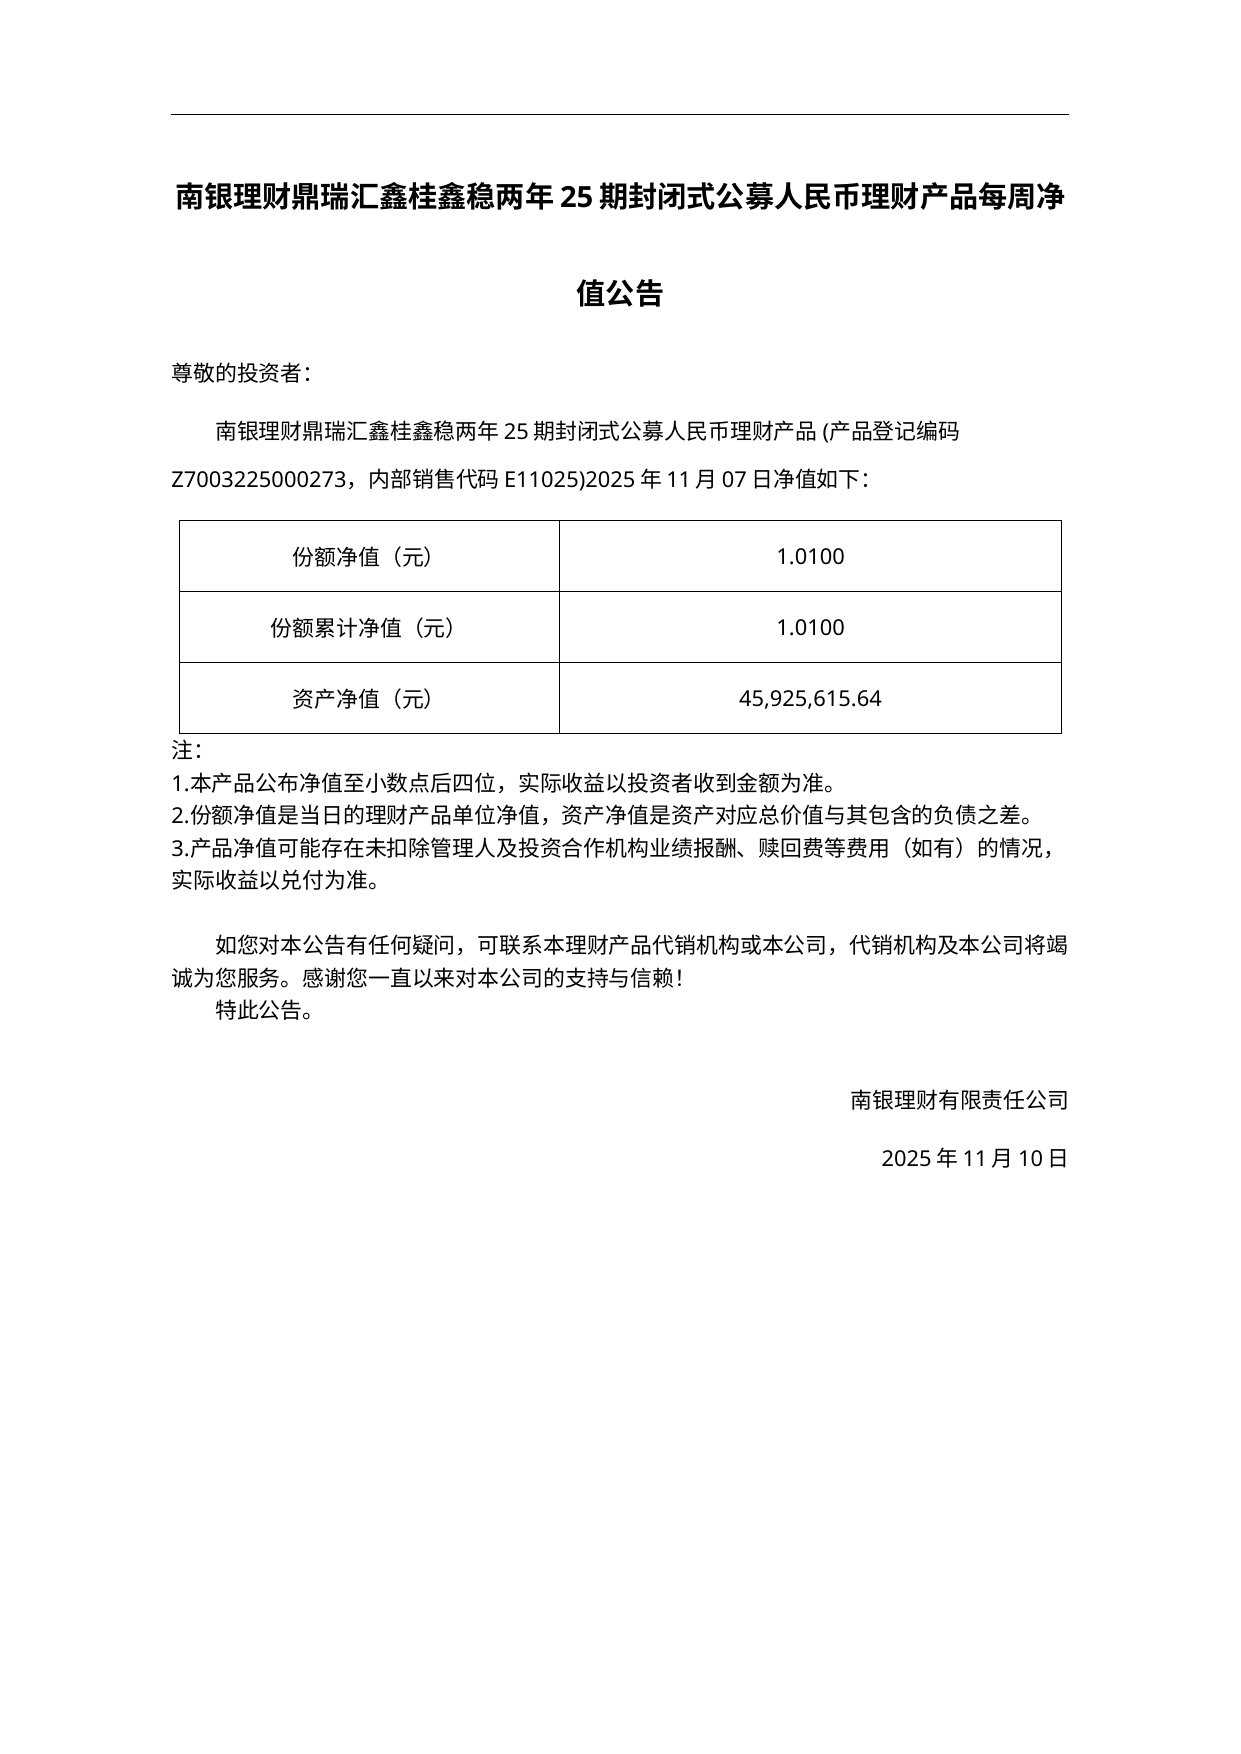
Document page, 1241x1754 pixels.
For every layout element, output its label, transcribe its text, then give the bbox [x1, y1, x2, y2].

table_header 份额净值（元） [180, 521, 559, 591]
table_cell 45,925,615.64 [560, 663, 1061, 733]
text 1.本产品公布净值至小数点后四位，实际收益以投资者收到金额为准。 [171, 765, 1069, 798]
text 如您对本公告有任何疑问，可联系本理财产品代销机构或本公司，代销机构及本公司将竭诚为您服务。感谢您一直以来对本公司的支持与信赖！ [171, 928, 1069, 993]
table_header 1.0100 [560, 521, 1061, 591]
text 3.产品净值可能存在未扣除管理人及投资合作机构业绩报酬、赎回费等费用（如有）的情况，实际收益以兑付为准。 [171, 830, 1069, 895]
text 南银理财鼎瑞汇鑫桂鑫稳两年25期封闭式公募人民币理财产品 (产品登记编码Z7003225000273，内部销售代码E11025)2025年11月07日净值如下： [171, 413, 1069, 494]
text 特此公告。 [171, 993, 1069, 1025]
text 2025年11月10日 [171, 1140, 1069, 1173]
table_cell 1.0100 [560, 592, 1061, 662]
text 南银理财鼎瑞汇鑫桂鑫稳两年25期封闭式公募人民币理财产品每周净值公告 [171, 162, 1069, 324]
table_cell 资产净值（元） [180, 663, 559, 733]
table_cell 份额累计净值（元） [180, 592, 559, 662]
text 南银理财有限责任公司 [171, 1082, 1069, 1115]
text 2.份额净值是当日的理财产品单位净值，资产净值是资产对应总价值与其包含的负债之差。 [171, 798, 1069, 830]
text 注： [171, 733, 1069, 765]
text 尊敬的投资者： [171, 355, 1069, 388]
